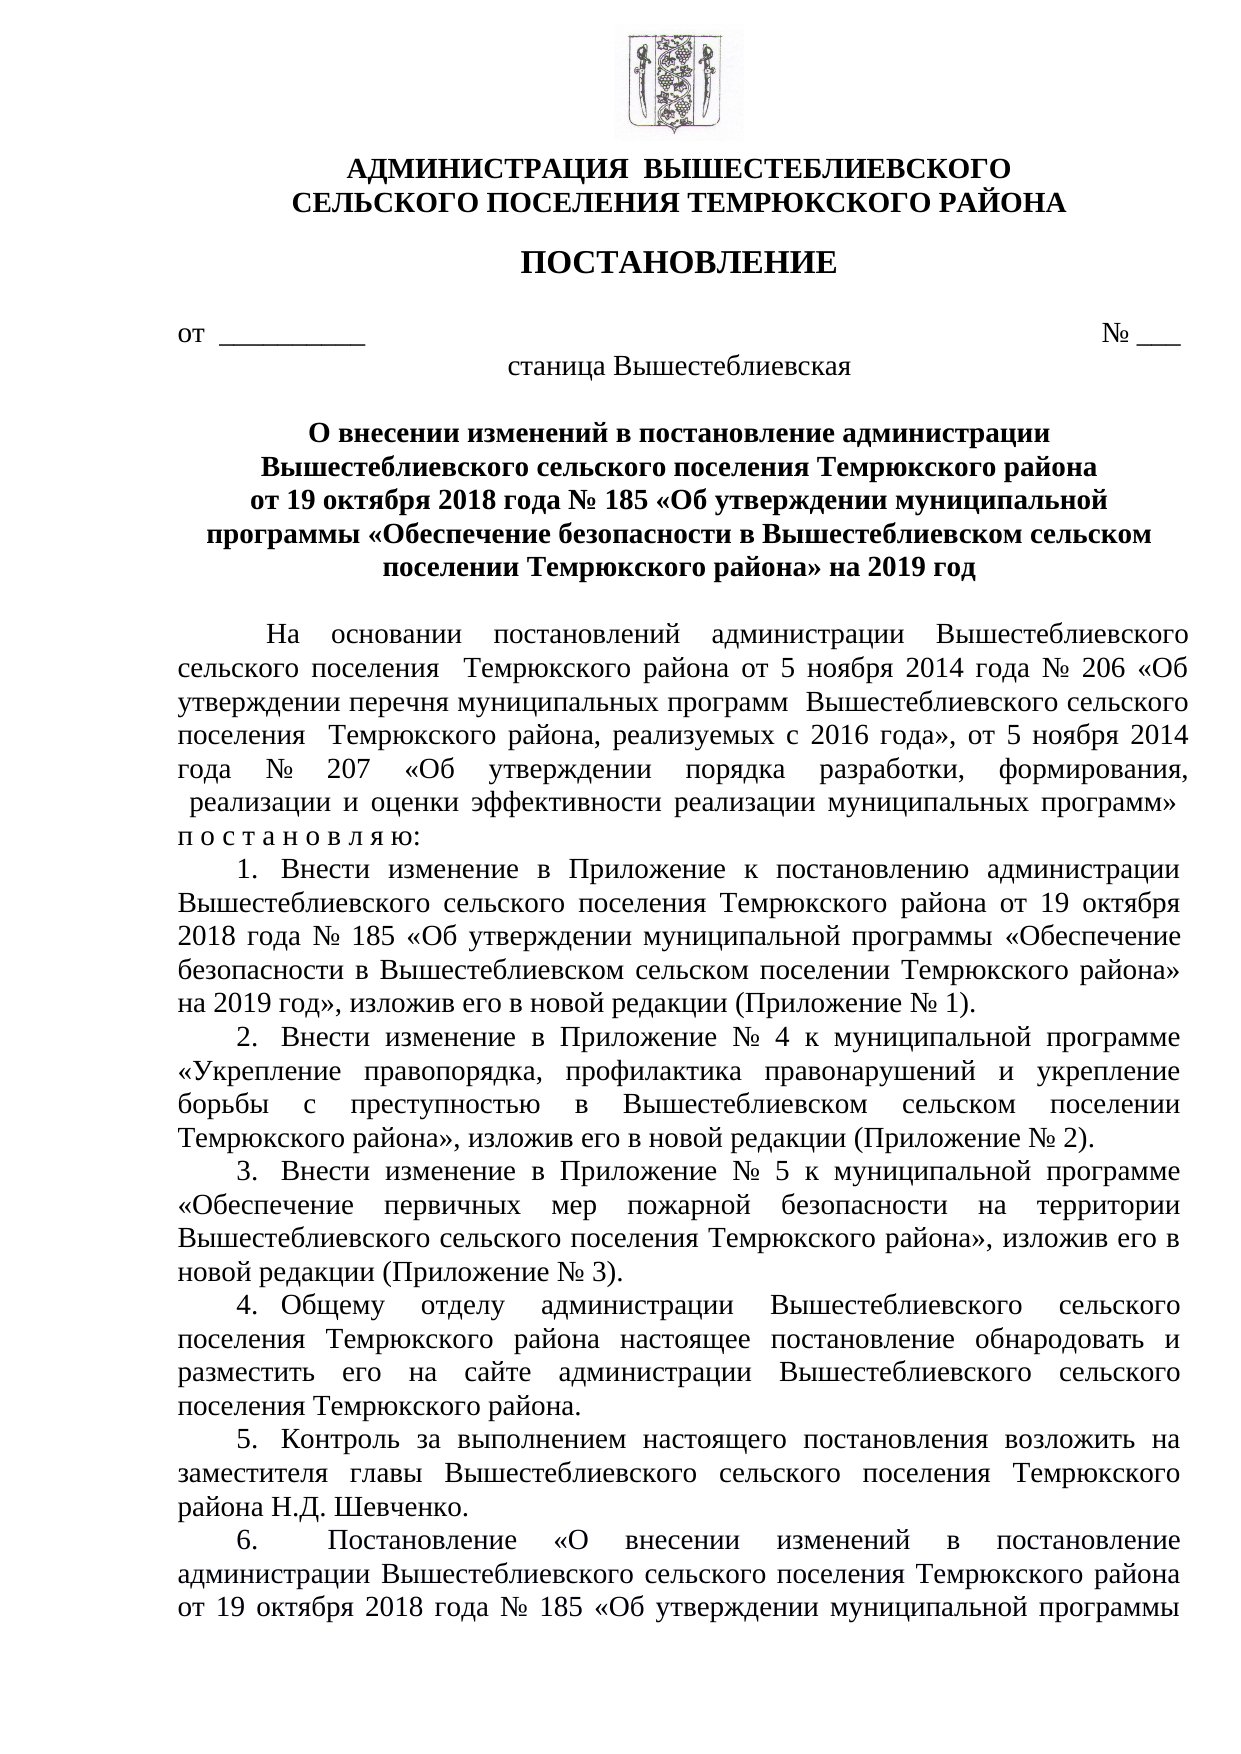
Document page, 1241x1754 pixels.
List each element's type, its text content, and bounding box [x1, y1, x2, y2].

text станица Вышестеблиевская [177, 348, 1181, 382]
text На основании постановлений администрации Вышестеблиевского сельского поселения Темрюкского района от 5 ноября 2014 года № 206 «Об утверждении перечня муниципальных программ Вышестеблиевского сельского поселения Темрюкского района, реализуемых с 2016 года», от 5 ноября 2014 года № 207 «Об утверждении порядка разработки, формирования, реализации и оценки эффективности реализации муниципальных программ» п о с т а н о в л я ю: [177, 617, 1189, 851]
list Общему отделу администрации Вышестеблиевского сельского поселения Темрюкского района настоящее постановление обнародовать и разместить его на сайте администрации Вышестеблиевского сельского поселения Темрюкского района. [177, 1287, 1181, 1422]
list Внести изменение в Приложение к постановлению администрации Вышестеблиевского сельского поселения Темрюкского района от 19 октября 2018 года № 185 «Об утверждении муниципальной программы «Обеспечение безопасности в Вышестеблиевском сельском поселении Темрюкского района» на 2019 год», изложив его в новой редакции (Приложение № 1). [177, 851, 1181, 1019]
list Внести изменение в Приложение № 5 к муниципальной программе «Обеспечение первичных мер пожарной безопасности на территории Вышестеблиевского сельского поселения Темрюкского района», изложив его в новой редакции (Приложение № 3). [177, 1153, 1181, 1287]
picture [614, 24, 744, 141]
text СЕЛЬСКОГО ПОСЕЛЕНИЯ ТЕМРЮКСКОГО РАЙОНА [177, 185, 1181, 219]
text ПОСТАНОВЛЕНИЕ [177, 243, 1181, 281]
list Внести изменение в Приложение № 4 к муниципальной программе «Укрепление правопорядка, профилактика правонарушений и укрепление борьбы с преступностью в Вышестеблиевском сельском поселении Темрюкского района», изложив его в новой редакции (Приложение № 2). [177, 1019, 1181, 1153]
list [177, 1522, 1181, 1623]
list Контроль за выполнением настоящего постановления возложить на заместителя главы Вышестеблиевского сельского поселения Темрюкского района Н.Д. Шевченко. [177, 1422, 1181, 1522]
text О внесении изменений в постановление администрации Вышестеблиевского сельского поселения Темрюкского района от 19 октября 2018 года № 185 «Об утверждении муниципальной программы «Обеспечение безопасности в Вышестеблиевском сельском поселении Темрюкского района» на 2019 год [177, 415, 1181, 583]
text АДМИНИСТРАЦИЯ ВЫШЕСТЕБЛИЕВСКОГО [177, 152, 1181, 185]
text от __________ № ___ [177, 315, 1181, 348]
